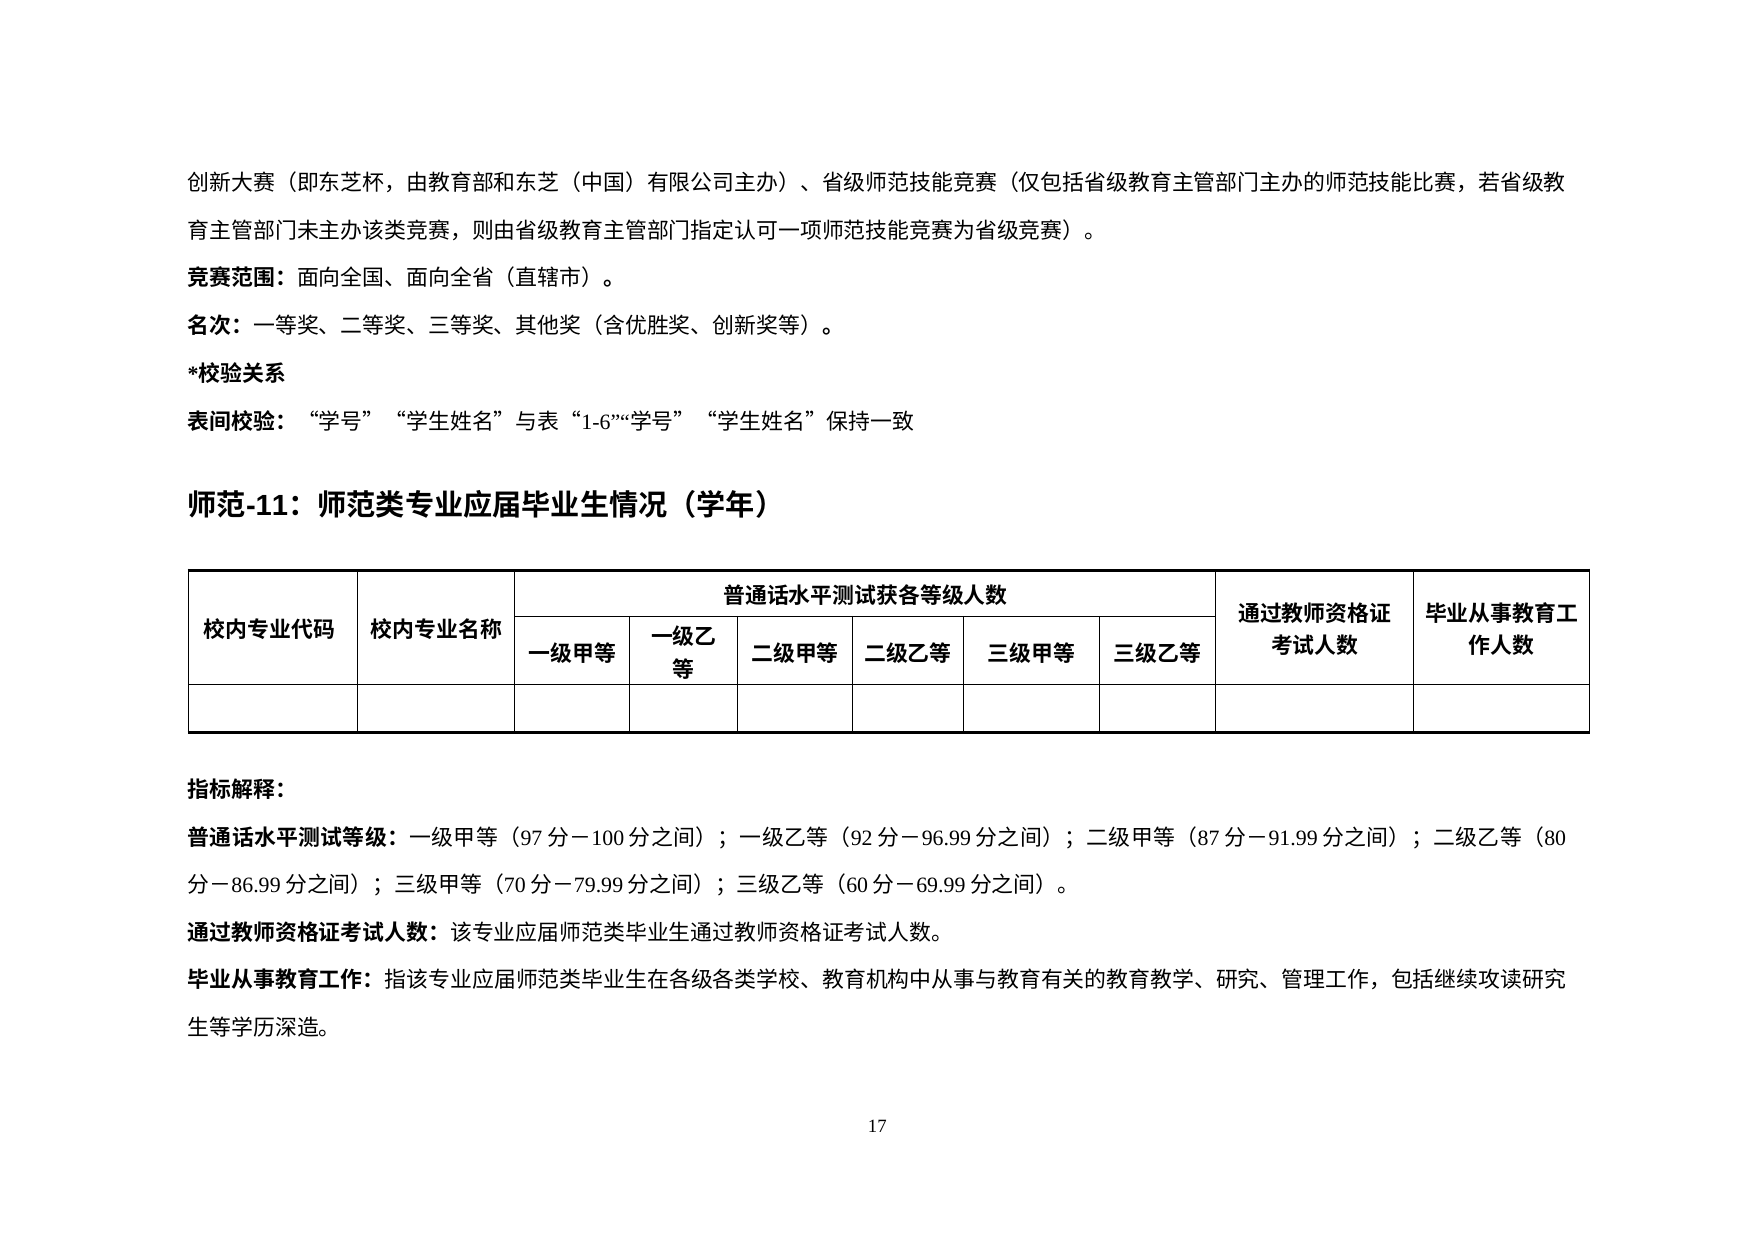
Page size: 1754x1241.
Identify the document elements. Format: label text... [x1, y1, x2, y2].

table_header 毕业从事教育工作人数 [1414, 572, 1589, 684]
text 竞赛范围：面向全国、面向全省（直辖市）。 [187, 260, 1566, 292]
table_cell [1216, 685, 1413, 731]
subtitle 师范-11：师范类专业应届毕业生情况（学年） [187, 471, 1566, 536]
table_header 通过教师资格证 考试人数 [1216, 572, 1413, 684]
table_cell 二级乙等 [853, 617, 963, 684]
table_cell [853, 685, 963, 731]
table_cell [630, 685, 737, 731]
table_cell [1100, 685, 1215, 731]
text 表间校验：“学号”“学生姓名”与表“1-6”“学号”“学生姓名”保持一致 [187, 403, 1566, 436]
table_cell 三级甲等 [964, 617, 1099, 684]
table_header 校内专业代码 [189, 572, 357, 684]
text 毕业从事教育工作：指该专业应届师范类毕业生在各级各类学校、教育机构中从事与教育有关的教育教学、研究、管理工作，包括继续攻读研究生等学历深造。 [187, 962, 1566, 1041]
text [187, 165, 1566, 244]
table_cell 一级甲等 [515, 617, 629, 684]
table_cell [358, 685, 514, 731]
table_header 普通话水平测试获各等级人数 [515, 572, 1215, 616]
text 名次：一等奖、二等奖、三等奖、其他奖（含优胜奖、创新奖等）。 [187, 308, 1566, 339]
table_cell [189, 685, 357, 731]
text 普通话水平测试等级：一级甲等（97分－100分之间）；一级乙等（92分－96.99分之间）；二级甲等（87分－91.99分之间）；二级乙等（80分－86.99分之间）；三级甲等（70分－79.99分之间）；三级乙等（60分－69.99分之间）。 [187, 819, 1566, 899]
table_header 校内专业名称 [358, 572, 514, 684]
text 指标解释： [187, 772, 1566, 804]
table_cell 一级乙等 [630, 617, 737, 684]
table_cell [738, 685, 852, 731]
table_cell [964, 685, 1099, 731]
table_cell 二级甲等 [738, 617, 852, 684]
text 通过教师资格证考试人数：该专业应届师范类毕业生通过教师资格证考试人数。 [187, 914, 1566, 946]
table_cell [1414, 685, 1589, 731]
text *校验关系 [187, 355, 1566, 388]
table_cell 三级乙等 [1100, 617, 1215, 684]
table_cell [515, 685, 629, 731]
